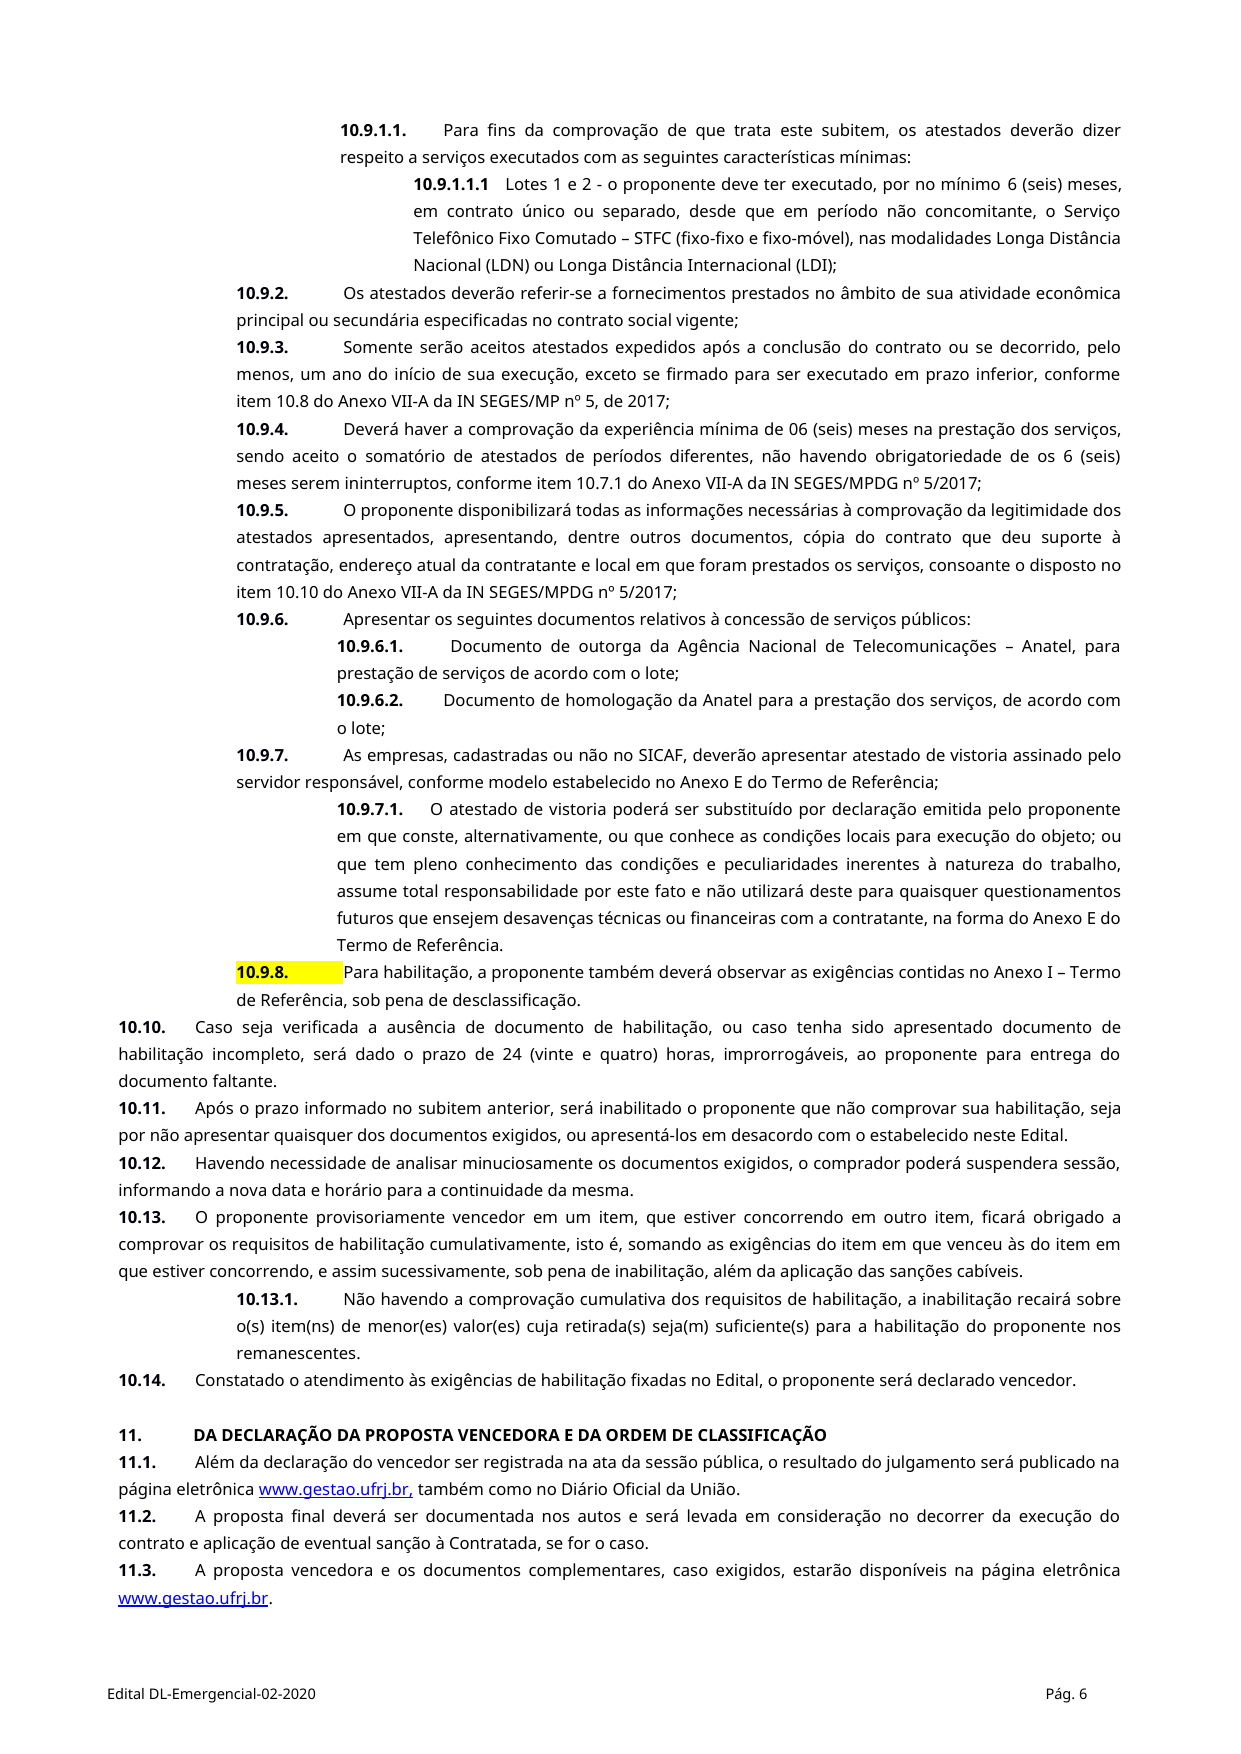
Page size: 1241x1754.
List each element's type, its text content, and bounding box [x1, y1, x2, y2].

list Deverá haver a comprovação da experiência mínima de 06 (seis) meses na prestação dos serviços, sendo aceito o somatório de atestados de períodos diferentes, não havendo obrigatoriedade de os 6 (seis) meses serem ininterruptos, conforme item 10.7.1 do Anexo VII-A da IN SEGES/MPDG nº 5/2017; [236, 417, 1122, 494]
list Após o prazo informado no subitem anterior, será inabilitado o proponente que não comprovar sua habilitação, seja por não apresentar quaisquer dos documentos exigidos, ou apresentá-los em desacordo com o estabelecido neste Edital. [118, 1097, 1122, 1147]
list O atestado de vistoria poderá ser substituído por declaração emitida pelo proponente em que conste, alternativamente, ou que conhece as condições locais para execução do objeto; ou que tem pleno conhecimento das condições e peculiaridades inerentes à natureza do trabalho, assume total responsabilidade por este fato e não utilizará deste para quaisquer questionamentos futuros que ensejem desavenças técnicas ou financeiras com a contratante, na forma do Anexo E do Termo de Referência. [337, 798, 1122, 956]
list Para habilitação, a proponente também deverá observar as exigências contidas no Anexo I – Termo de Referência, sob pena de desclassificação. [236, 961, 1122, 1011]
list DA DECLARAÇÃO DA PROPOSTA VENCEDORA E DA ORDEM DE CLASSIFICAÇÃO [118, 1423, 1124, 1446]
list Constatado o atendimento às exigências de habilitação fixadas no Edital, o proponente será declarado vencedor. [118, 1369, 1122, 1391]
list O proponente provisoriamente vencedor em um item, que estiver concorrendo em outro item, ficará obrigado a comprovar os requisitos de habilitação cumulativamente, isto é, somando as exigências do item em que venceu às do item em que estiver concorrendo, e assim sucessivamente, sob pena de inabilitação, além da aplicação das sanções cabíveis. [118, 1206, 1122, 1283]
list O proponente disponibilizará todas as informações necessárias à comprovação da legitimidade dos atestados apresentados, apresentando, dentre outros documentos, cópia do contrato que deu suporte à contratação, endereço atual da contratante e local em que foram prestados os serviços, consoante o disposto no item 10.10 do Anexo VII-A da IN SEGES/MPDG nº 5/2017; [236, 499, 1122, 603]
list Havendo necessidade de analisar minuciosamente os documentos exigidos, o comprador poderá suspendera sessão, informando a nova data e horário para a continuidade da mesma. [118, 1151, 1122, 1201]
list Não havendo a comprovação cumulativa dos requisitos de habilitação, a inabilitação recairá sobre o(s) item(ns) de menor(es) valor(es) cuja retirada(s) seja(m) suficiente(s) para a habilitação do proponente nos remanescentes. [236, 1287, 1122, 1364]
list Os atestados deverão referir-se a fornecimentos prestados no âmbito de sua atividade econômica principal ou secundária especificadas no contrato social vigente; [236, 281, 1122, 331]
list Somente serão aceitos atestados expedidos após a conclusão do contrato ou se decorrido, pelo menos, um ano do início de sua execução, exceto se firmado para ser executado em prazo inferior, conforme item 10.8 do Anexo VII-A da IN SEGES/MP nº 5, de 2017; [236, 336, 1122, 413]
list Para fins da comprovação de que trata este subitem, os atestados deverão dizer respeito a serviços executados com as seguintes características mínimas: [340, 118, 1122, 168]
list Documento de homologação da Anatel para a prestação dos serviços, de acordo com o lote; [337, 689, 1122, 739]
list A proposta vencedora e os documentos complementares, caso exigidos, estarão disponíveis na página eletrônica www.gestao.ufrj.br. [118, 1559, 1122, 1609]
list Além da declaração do vencedor ser registrada na ata da sessão pública, o resultado do julgamento será publicado na página eletrônica www.gestao.ufrj.br, também como no Diário Oficial da União. [118, 1450, 1122, 1500]
list Apresentar os seguintes documentos relativos à concessão de serviços públicos: [236, 607, 1122, 630]
list A proposta final deverá ser documentada nos autos e será levada em consideração no decorrer da execução do contrato e aplicação de eventual sanção à Contratada, se for o caso. [118, 1505, 1122, 1554]
text 10.9.1.1.1 Lotes 1 e 2 - o proponente deve ter executado, por no mínimo 6 (seis) meses, em contrato único ou separado, desde que em período não concomitante, o Serviço Telefônico Fixo Comutado – STFC (fixo-fixo e fixo-móvel), nas modalidades Longa Distância Nacional (LDN) ou Longa Distância Internacional (LDI); [413, 172, 1122, 277]
list As empresas, cadastradas ou não no SICAF, deverão apresentar atestado de vistoria assinado pelo servidor responsável, conforme modelo estabelecido no Anexo E do Termo de Referência; [236, 743, 1122, 793]
list Caso seja verificada a ausência de documento de habilitação, ou caso tenha sido apresentado documento de habilitação incompleto, será dado o prazo de 24 (vinte e quatro) horas, improrrogáveis, ao proponente para entrega do documento faltante. [118, 1015, 1122, 1092]
list Documento de outorga da Agência Nacional de Telecomunicações – Anatel, para prestação de serviços de acordo com o lote; [337, 635, 1122, 684]
